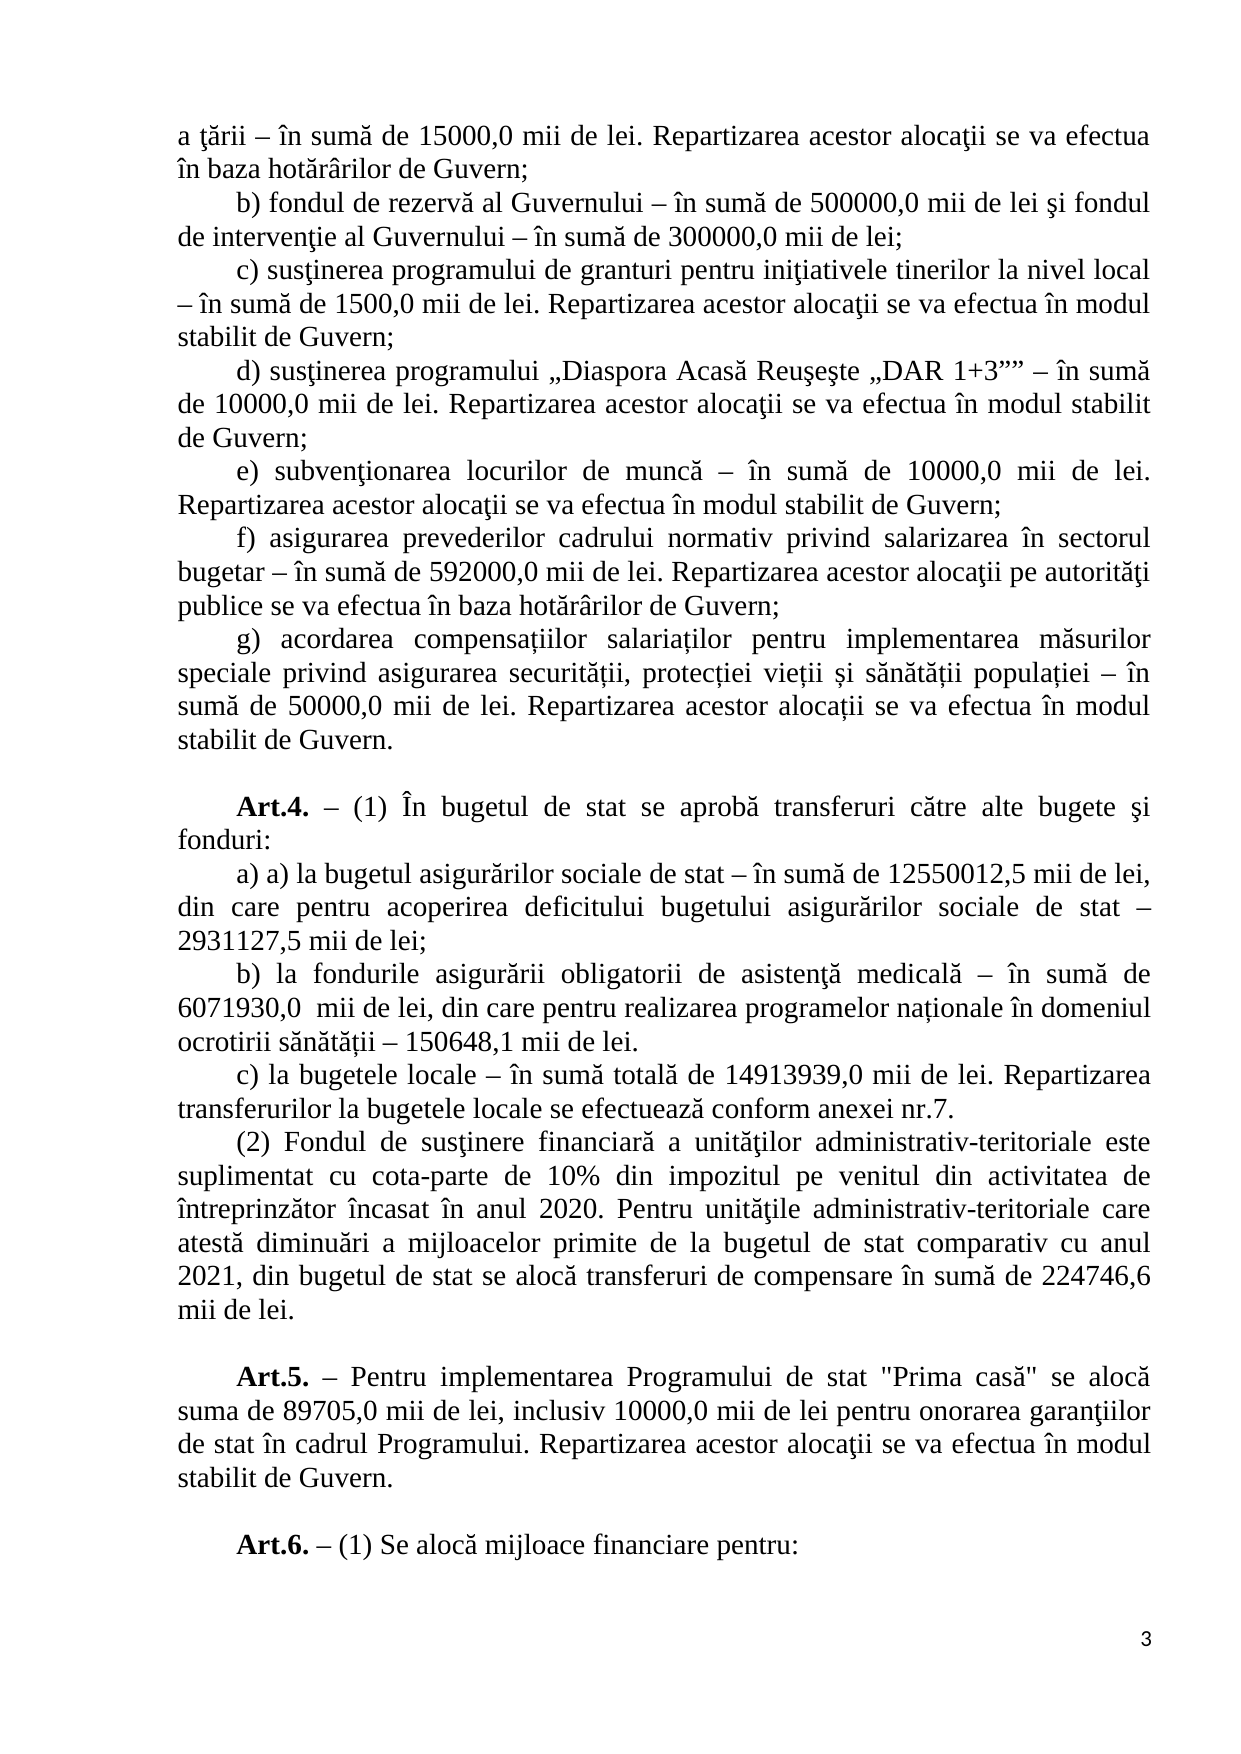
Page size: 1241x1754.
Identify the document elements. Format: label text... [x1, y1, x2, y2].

text e) subvenţionarea locurilor de muncă – în sumă de 10000,0 mii de lei. Repartizarea acestor alocaţii se va efectua în modul stabilit de Guvern; [177, 453, 1152, 521]
text d) susţinerea programului „Diaspora Acasă Reuşeşte „DAR 1+3”” – în sumă de 10000,0 mii de lei. Repartizarea acestor alocaţii se va efectua în modul stabilit de Guvern; [177, 353, 1152, 453]
text Art.5. – Pentru implementarea Programului de stat "Prima casă" se alocă suma de 89705,0 mii de lei, inclusiv 10000,0 mii de lei pentru onorarea garanţiilor de stat în cadrul Programului. Repartizarea acestor alocaţii se va efectua în modul stabilit de Guvern. [177, 1359, 1152, 1493]
text (2) Fondul de susţinere financiară a unităţilor administrativ-teritoriale este suplimentat cu cota-parte de 10% din impozitul pe venitul din activitatea de întreprinzător încasat în anul 2020. Pentru unităţile administrativ-teritoriale care atestă diminuări a mijloacelor primite de la bugetul de stat comparativ cu anul 2021, din bugetul de stat se alocă transferuri de compensare în sumă de 224746,6 mii de lei. [177, 1124, 1152, 1326]
text c) la bugetele locale – în sumă totală de 14913939,0 mii de lei. Repartizarea transferurilor la bugetele locale se efectuează conform anexei nr.7. [177, 1057, 1152, 1124]
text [177, 118, 1152, 185]
text b) la fondurile asigurării obligatorii de asistenţă medicală – în sumă de 6071930,0 mii de lei, din care pentru realizarea programelor naționale în domeniul ocrotirii sănătății – 150648,1 mii de lei. [177, 957, 1152, 1057]
text Art.4. – (1) În bugetul de stat se aprobă transferuri către alte bugete şi fonduri: [177, 789, 1152, 856]
text c) susţinerea programului de granturi pentru iniţiativele tinerilor la nivel local – în sumă de 1500,0 mii de lei. Repartizarea acestor alocaţii se va efectua în modul stabilit de Guvern; [177, 252, 1152, 353]
text Art.6. – (1) Se alocă mijloace financiare pentru: [177, 1527, 1152, 1560]
text b) fondul de rezervă al Guvernului – în sumă de 500000,0 mii de lei şi fondul de intervenţie al Guvernului – în sumă de 300000,0 mii de lei; [177, 185, 1152, 252]
text a) a) la bugetul asigurărilor sociale de stat – în sumă de 12550012,5 mii de lei, din care pentru acoperirea deficitului bugetului asigurărilor sociale de stat – 2931127,5 mii de lei; [177, 856, 1152, 957]
text f) asigurarea prevederilor cadrului normativ privind salarizarea în sectorul bugetar – în sumă de 592000,0 mii de lei. Repartizarea acestor alocaţii pe autorităţi publice se va efectua în baza hotărârilor de Guvern; [177, 521, 1152, 621]
text g) acordarea compensațiilor salariaților pentru implementarea măsurilor speciale privind asigurarea securității, protecției vieții și sănătății populației – în sumă de 50000,0 mii de lei. Repartizarea acestor alocații se va efectua în modul stabilit de Guvern. [177, 621, 1152, 755]
